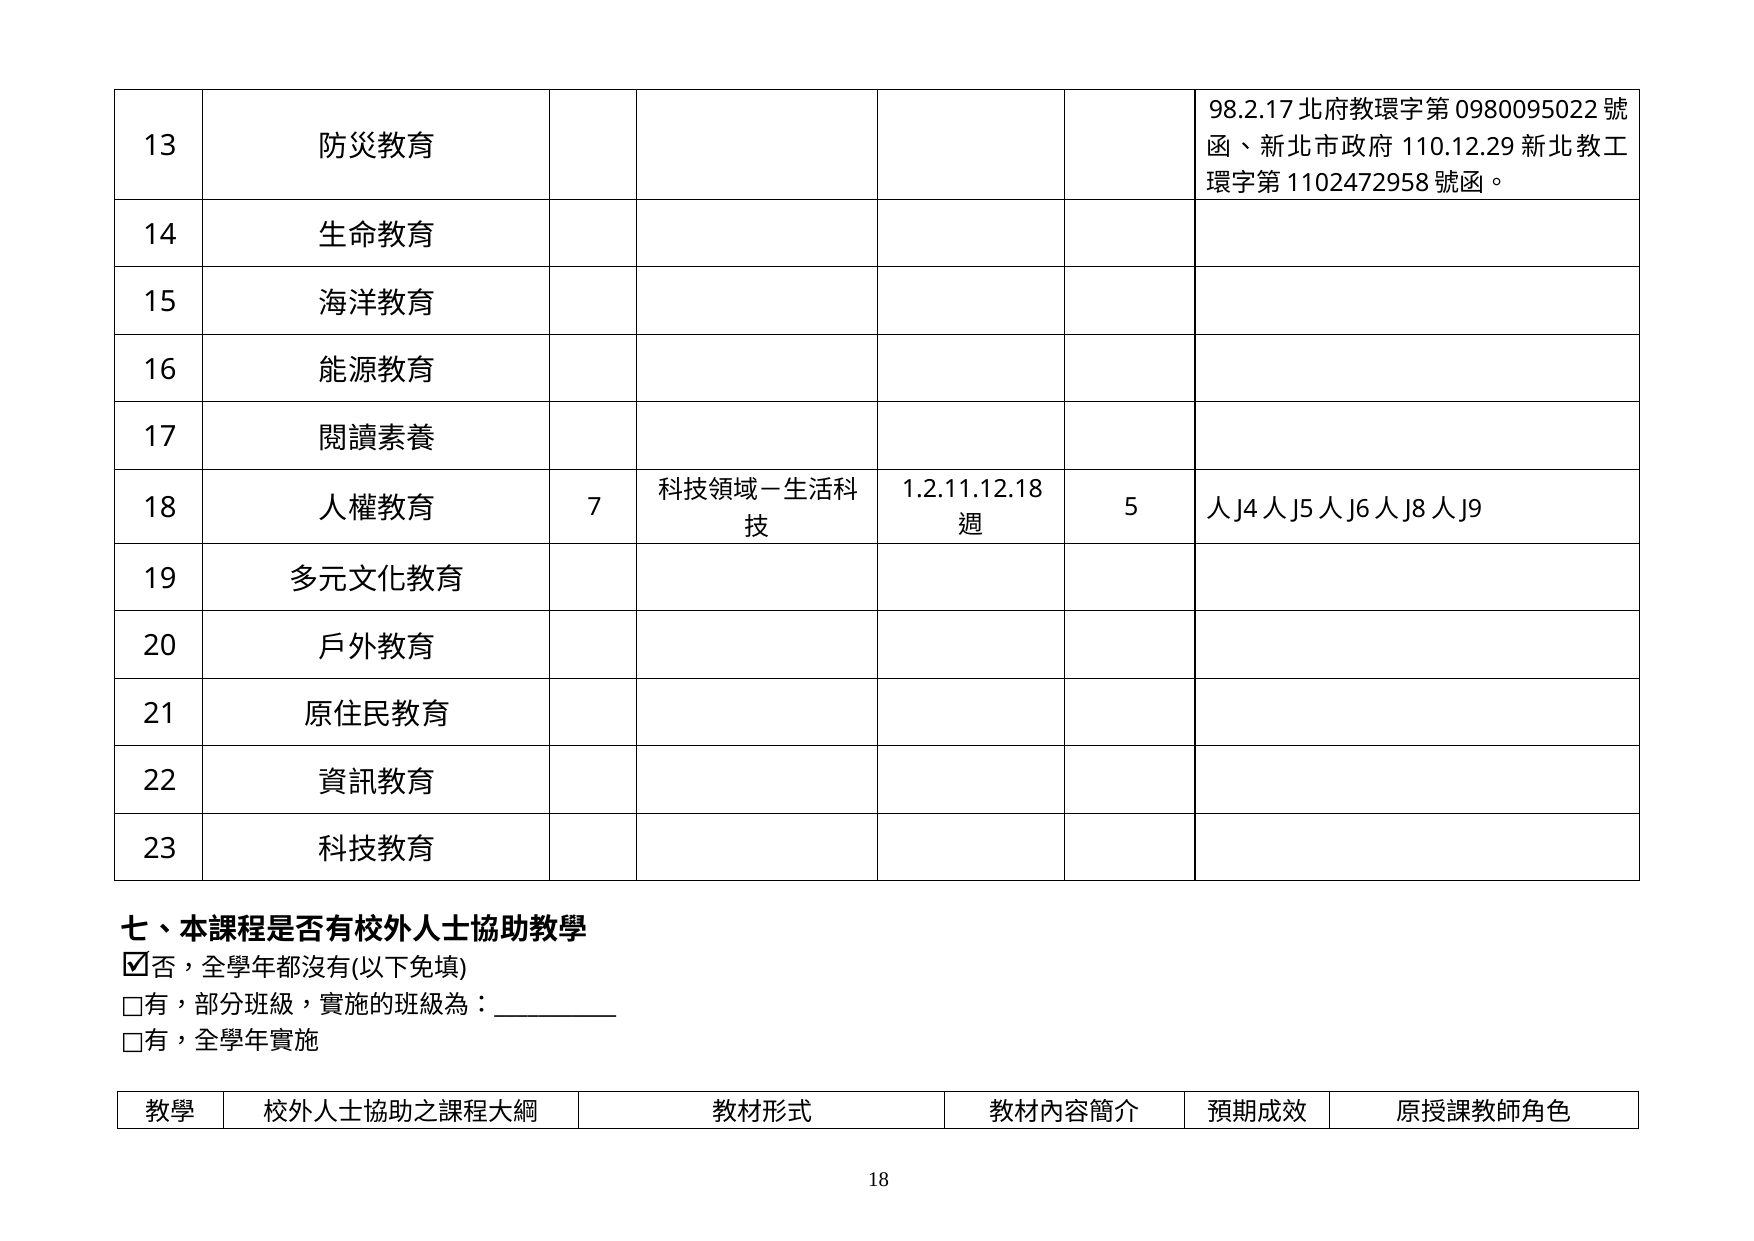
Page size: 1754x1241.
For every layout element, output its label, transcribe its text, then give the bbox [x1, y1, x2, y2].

table_cell [878, 746, 1064, 813]
table_cell [550, 679, 636, 745]
table_cell 戶外教育 [203, 611, 549, 678]
table_cell 原住民教育 [203, 679, 549, 745]
table_cell [1065, 544, 1194, 610]
table_cell [550, 746, 636, 813]
table_cell [1196, 402, 1639, 469]
table_cell 科技領域－生活科技 [637, 470, 877, 542]
table_header 教學 期程 [118, 1092, 223, 1128]
table_cell [878, 679, 1064, 745]
table_cell [637, 402, 877, 469]
table_cell [1065, 611, 1194, 678]
table_cell [878, 267, 1064, 334]
table_cell [1196, 335, 1639, 401]
table_cell [1196, 611, 1639, 678]
text □有，全學年實施 [118, 1020, 1636, 1057]
table_header 教材內容簡介 [945, 1092, 1184, 1128]
table_cell 人J4人J5人J6人J8人J9 [1196, 470, 1639, 542]
table_cell 人權教育 [203, 470, 549, 542]
table_cell [1196, 746, 1639, 813]
table_cell [637, 544, 877, 610]
table_header 原授課教師角色 [1330, 1092, 1638, 1128]
table_cell [878, 200, 1064, 266]
table_cell [1065, 90, 1194, 198]
table_cell 7 [550, 470, 636, 542]
table_cell [1065, 267, 1194, 334]
table_cell 13 [115, 90, 202, 198]
table_cell 資訊教育 [203, 746, 549, 813]
table_cell [1196, 814, 1639, 880]
table_cell [550, 200, 636, 266]
table_header 預期成效 [1185, 1092, 1329, 1128]
table_cell 98.2.17北府教環字第0980095022號函、新北市政府110.12.29新北教工環字第1102472958號函。 [1196, 90, 1639, 198]
table_cell [637, 611, 877, 678]
table_cell 17 [115, 402, 202, 469]
table_cell 1.2.11.12.18週 [878, 470, 1064, 542]
text 七、本課程是否有校外人士協助教學 [118, 906, 1636, 948]
table_cell 生命教育 [203, 200, 549, 266]
table_cell [637, 814, 877, 880]
table_cell 14 [115, 200, 202, 266]
table_cell [637, 335, 877, 401]
table_cell [878, 335, 1064, 401]
table_cell [637, 267, 877, 334]
table_cell [878, 611, 1064, 678]
text □有，部分班級，實施的班級為：___________ [118, 984, 1636, 1020]
table_cell [878, 814, 1064, 880]
table_cell [550, 335, 636, 401]
table_cell [1065, 814, 1194, 880]
table_cell 23 [115, 814, 202, 880]
table_cell 5 [1065, 470, 1194, 542]
table_cell [550, 611, 636, 678]
table_cell 22 [115, 746, 202, 813]
table_cell [878, 544, 1064, 610]
table_cell [1065, 746, 1194, 813]
table_cell 防災教育 [203, 90, 549, 198]
table_cell [550, 544, 636, 610]
table_cell [1065, 200, 1194, 266]
table_cell 能源教育 [203, 335, 549, 401]
table_cell 科技教育 [203, 814, 549, 880]
table_cell [637, 679, 877, 745]
table_cell [878, 90, 1064, 198]
table_cell 多元文化教育 [203, 544, 549, 610]
table_cell 16 [115, 335, 202, 401]
table_cell [550, 402, 636, 469]
table_cell [550, 267, 636, 334]
table_header 校外人士協助之課程大綱 [224, 1092, 578, 1128]
text 否，全學年都沒有(以下免填) [118, 948, 1636, 984]
table_cell 閱讀素養 [203, 402, 549, 469]
table_cell 21 [115, 679, 202, 745]
table_cell [1196, 544, 1639, 610]
table_cell [637, 200, 877, 266]
table_cell [1196, 267, 1639, 334]
table_cell [1196, 679, 1639, 745]
table_cell [637, 746, 877, 813]
table_cell 15 [115, 267, 202, 334]
table_cell [637, 90, 877, 198]
table_cell 19 [115, 544, 202, 610]
table_cell [1196, 200, 1639, 266]
table_cell 20 [115, 611, 202, 678]
table_header 教材形式 [579, 1092, 944, 1128]
table_cell [550, 814, 636, 880]
table_cell 18 [115, 470, 202, 542]
table_cell [1065, 679, 1194, 745]
table_cell 海洋教育 [203, 267, 549, 334]
table_cell [878, 402, 1064, 469]
table_cell [1065, 335, 1194, 401]
table_cell [550, 90, 636, 198]
table_cell [1065, 402, 1194, 469]
